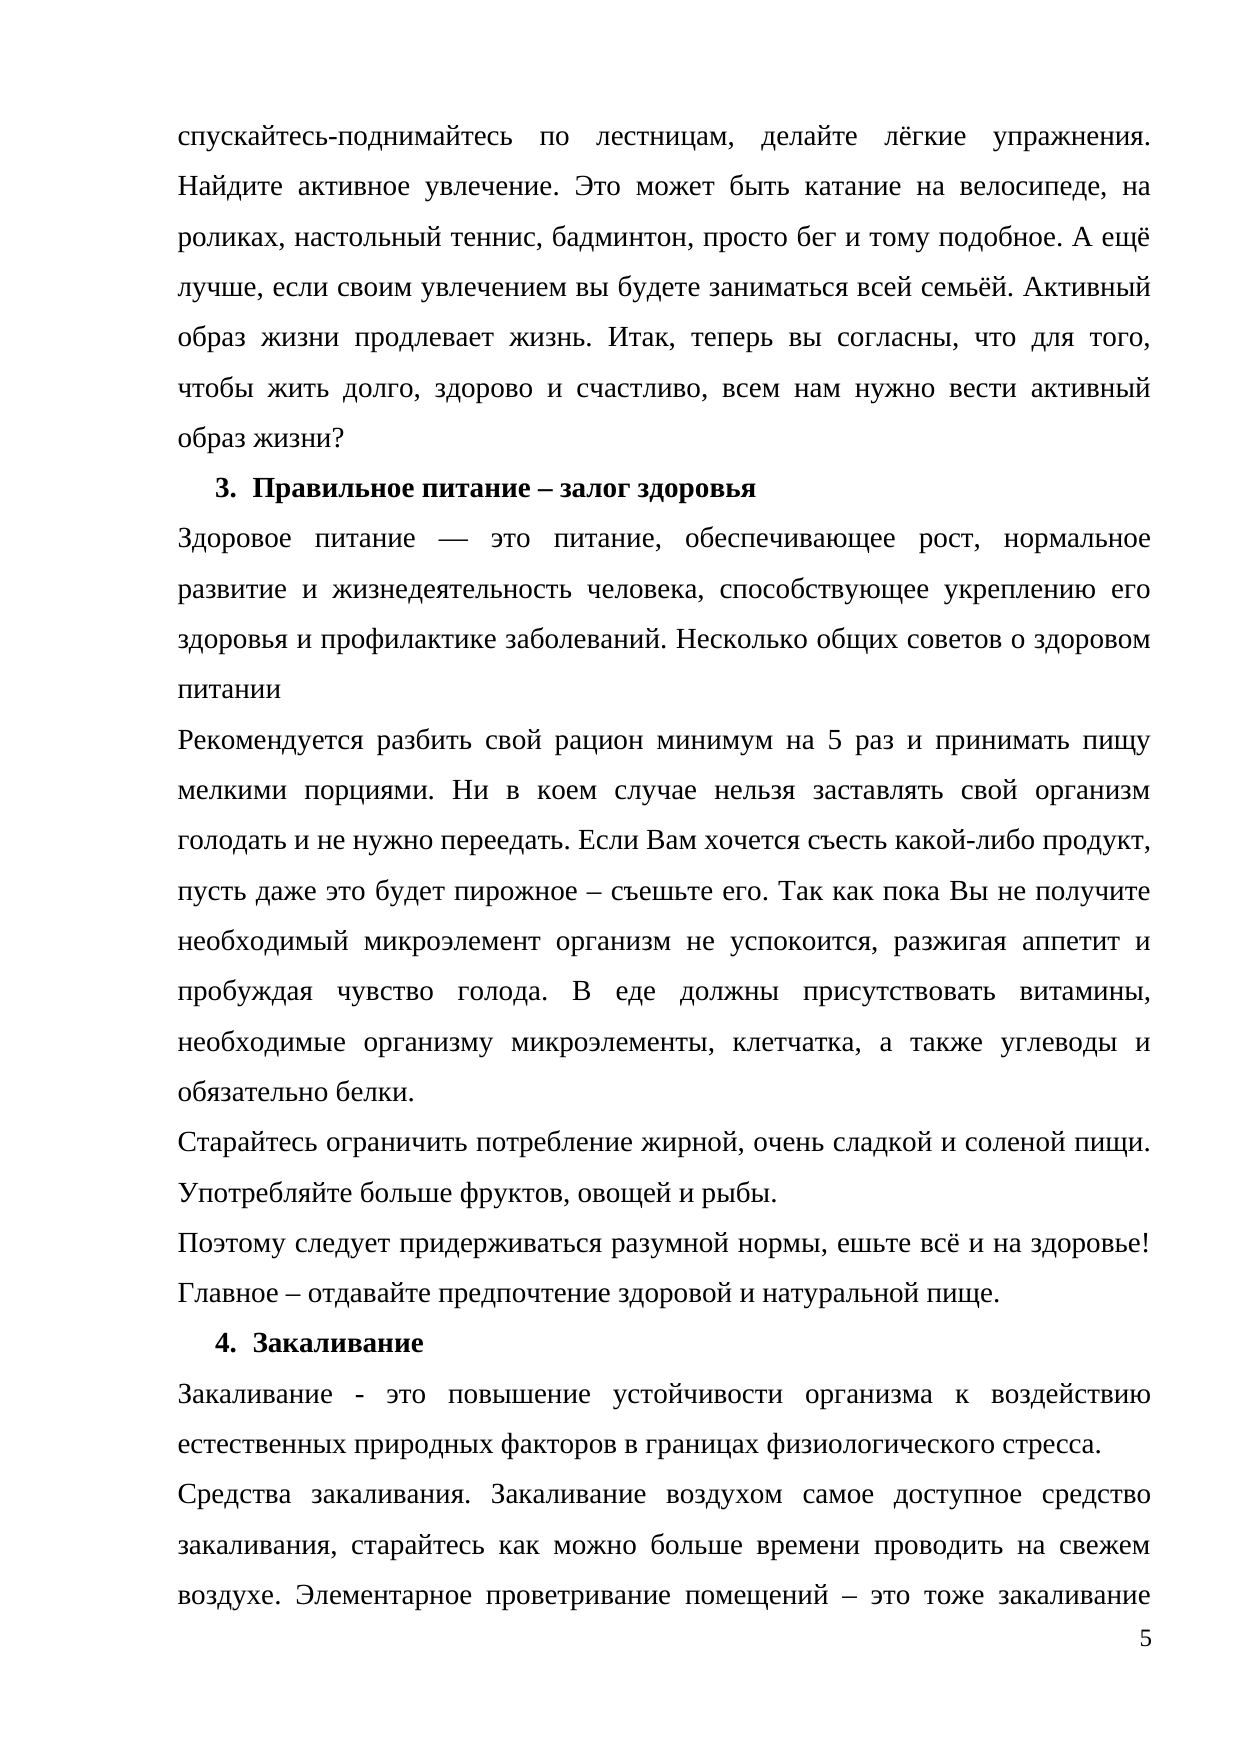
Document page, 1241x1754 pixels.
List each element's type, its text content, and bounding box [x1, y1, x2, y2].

text Здоровое питание — это питание, обеспечивающее рост, нормальное развитие и жизнедеятельность человека, способствующее укреплению его здоровья и профилактике заболеваний. Несколько общих советов о здоровом питании [177, 521, 1152, 705]
text Поэтому следует придерживаться разумной нормы, ешьте всё и на здоровье! Главное – отдавайте предпочтение здоровой и натуральной пище. [177, 1225, 1152, 1309]
list Правильное питание – залог здоровья [215, 470, 1152, 504]
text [177, 118, 1152, 453]
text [177, 1477, 1152, 1611]
text Закаливание - это повышение устойчивости организма к воздействию естественных природных факторов в границах физиологического стресса. [177, 1376, 1152, 1460]
text Рекомендуется разбить свой рацион минимум на 5 раз и принимать пищу мелкими порциями. Ни в коем случае нельзя заставлять свой организм голодать и не нужно переедать. Если Вам хочется съесть какой-либо продукт, пусть даже это будет пирожное – съешьте его. Так как пока Вы не получите необходимый микроэлемент организм не успокоится, разжигая аппетит и пробуждая чувство голода. В еде должны присутствовать витамины, необходимые организму микроэлементы, клетчатка, а также углеводы и обязательно белки. [177, 722, 1152, 1108]
text Старайтесь ограничить потребление жирной, очень сладкой и соленой пищи. Употребляйте больше фруктов, овощей и рыбы. [177, 1124, 1152, 1208]
list Закаливание [215, 1326, 1152, 1359]
